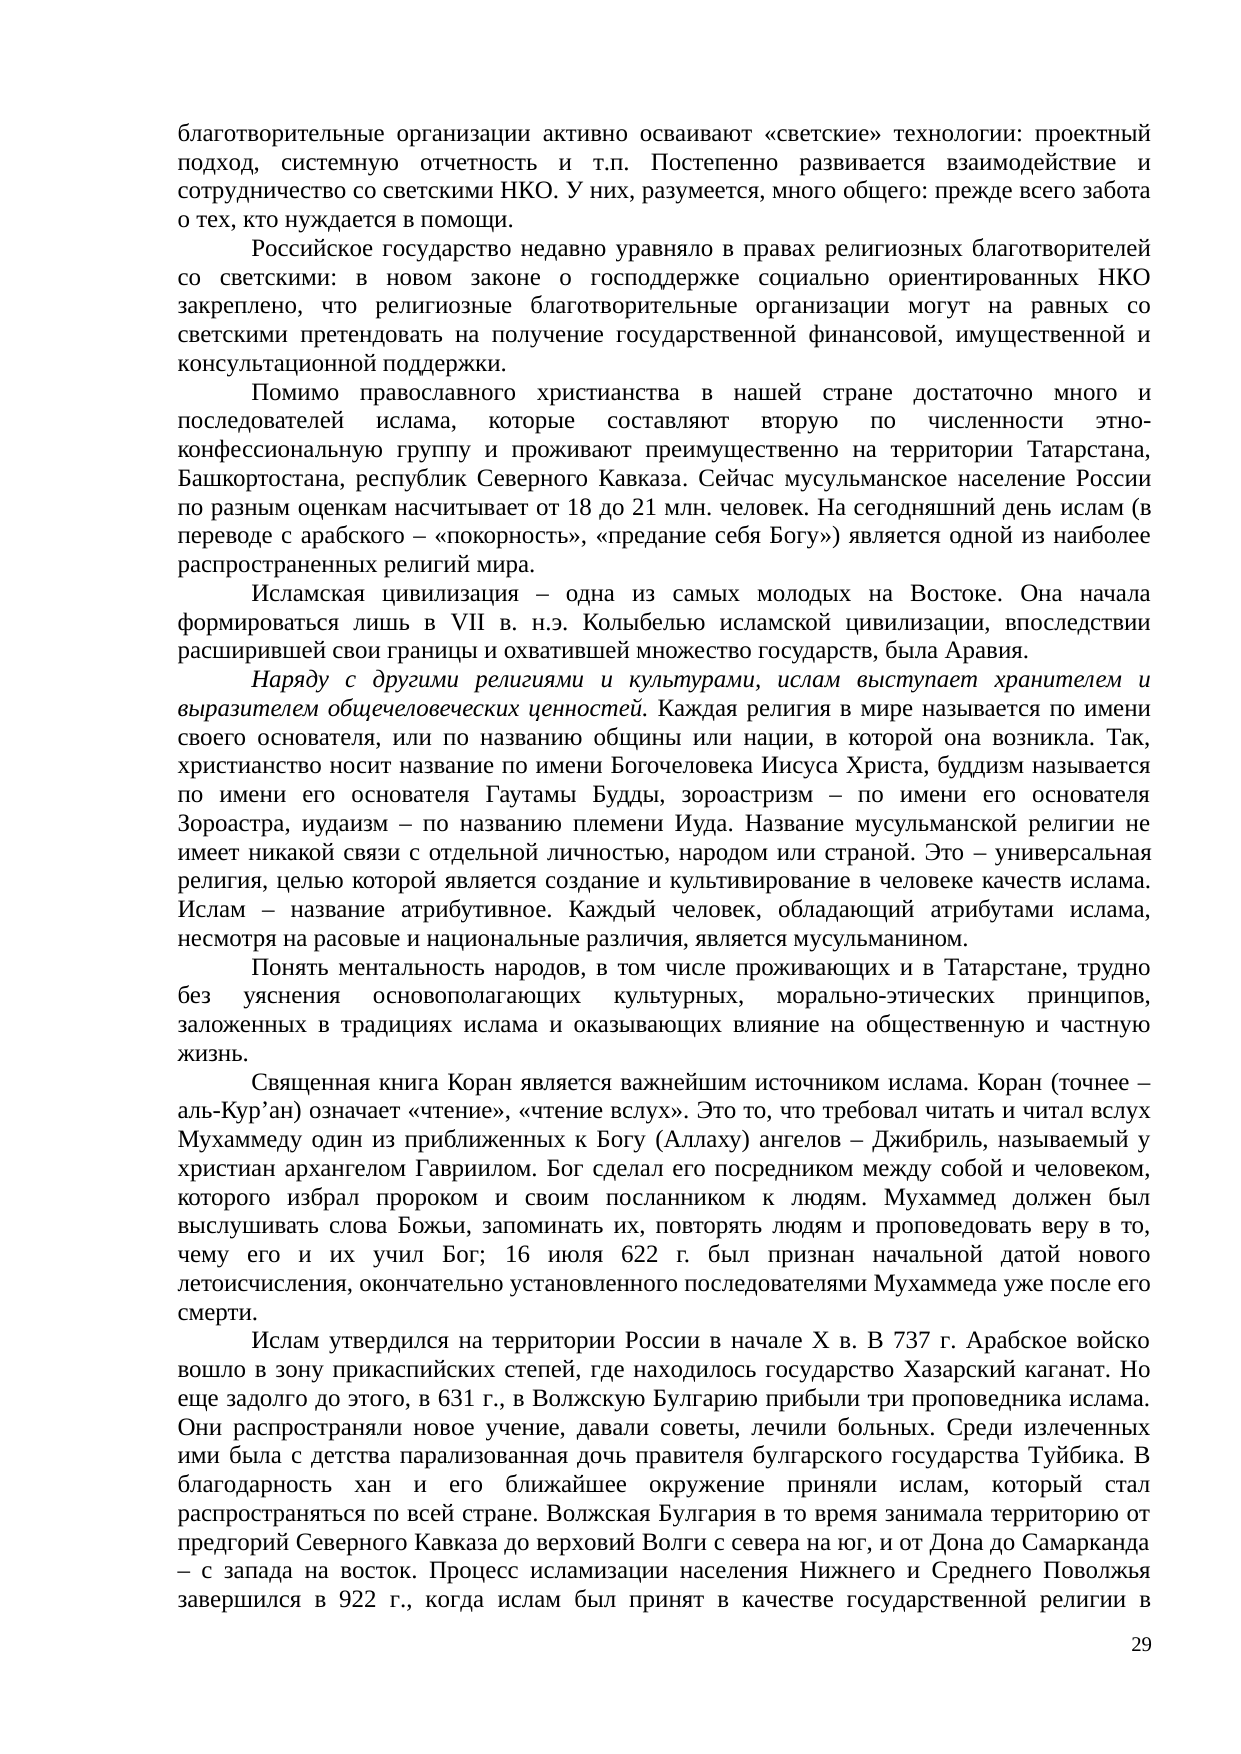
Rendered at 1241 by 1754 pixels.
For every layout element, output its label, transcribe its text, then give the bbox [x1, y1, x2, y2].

text Помимо православного христианства в нашей стране достаточно много и последователей ислама, которые составляют вторую по численности этно-конфессиональную группу и проживают преимущественно на территории Татарстана, Башкортостана, республик Северного Кавказа. Сейчас мусульманское население России по разным оценкам насчитывает от 18 до 21 млн. человек. На сегодняшний день ислам (в переводе с арабского – «покорность», «предание себя Богу») является одной из наиболее распространенных религий мира. [177, 377, 1152, 578]
text Наряду с другими религиями и культурами, ислам выступает хранителем и выразителем общечеловеческих ценностей. Каждая религия в мире называется по имени своего основателя, или по названию общины или нации, в которой она возникла. Так, христианство носит название по имени Богочеловека Иисуса Христа, буддизм называется по имени его основателя Гаутамы Будды, зороастризм – по имени его основателя Зороастра, иудаизм – по названию племени Иуда. Название мусульманской религии не имеет никакой связи с отдельной личностью, народом или страной. Это – универсальная религия, целью которой является создание и культивирование в человеке качеств ислама. Ислам – название атрибутивное. Каждый человек, обладающий атрибутами ислама, несмотря на расовые и национальные различия, является мусульманином. [177, 664, 1152, 952]
text Священная книга Коран является важнейшим источником ислама. Коран (точнее – аль-Кур’ан) означает «чтение», «чтение вслух». Это то, что требовал читать и читал вслух Мухаммеду один из приближенных к Богу (Аллаху) ангелов – Джибриль, называемый у христиан архангелом Гавриилом. Бог сделал его посредником между собой и человеком, которого избрал пророком и своим посланником к людям. Мухаммед должен был выслушивать слова Божьи, запоминать их, повторять людям и проповедовать веру в то, чему его и их учил Бог; 16 июля 622 г. был признан начальной датой нового летоисчисления, окончательно установленного последователями Мухаммеда уже после его смерти. [177, 1067, 1152, 1326]
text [177, 118, 1152, 233]
text Понять ментальность народов, в том числе проживающих и в Татарстане, трудно без уяснения основополагающих культурных, морально-этических принципов, заложенных в традициях ислама и оказывающих влияние на общественную и частную жизнь. [177, 952, 1152, 1067]
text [177, 1326, 1152, 1613]
text Исламская цивилизация – одна из самых молодых на Востоке. Она начала формироваться лишь в VII в. н.э. Колыбелью исламской цивилизации, впоследствии расширившей свои границы и охватившей множество государств, была Аравия. [177, 578, 1152, 664]
text Российское государство недавно уравняло в правах религиозных благотворителей со светскими: в новом законе о господдержке социально ориентированных НКО закреплено, что религиозные благотворительные организации могут на равных со светскими претендовать на получение государственной финансовой, имущественной и консультационной поддержки. [177, 233, 1152, 377]
